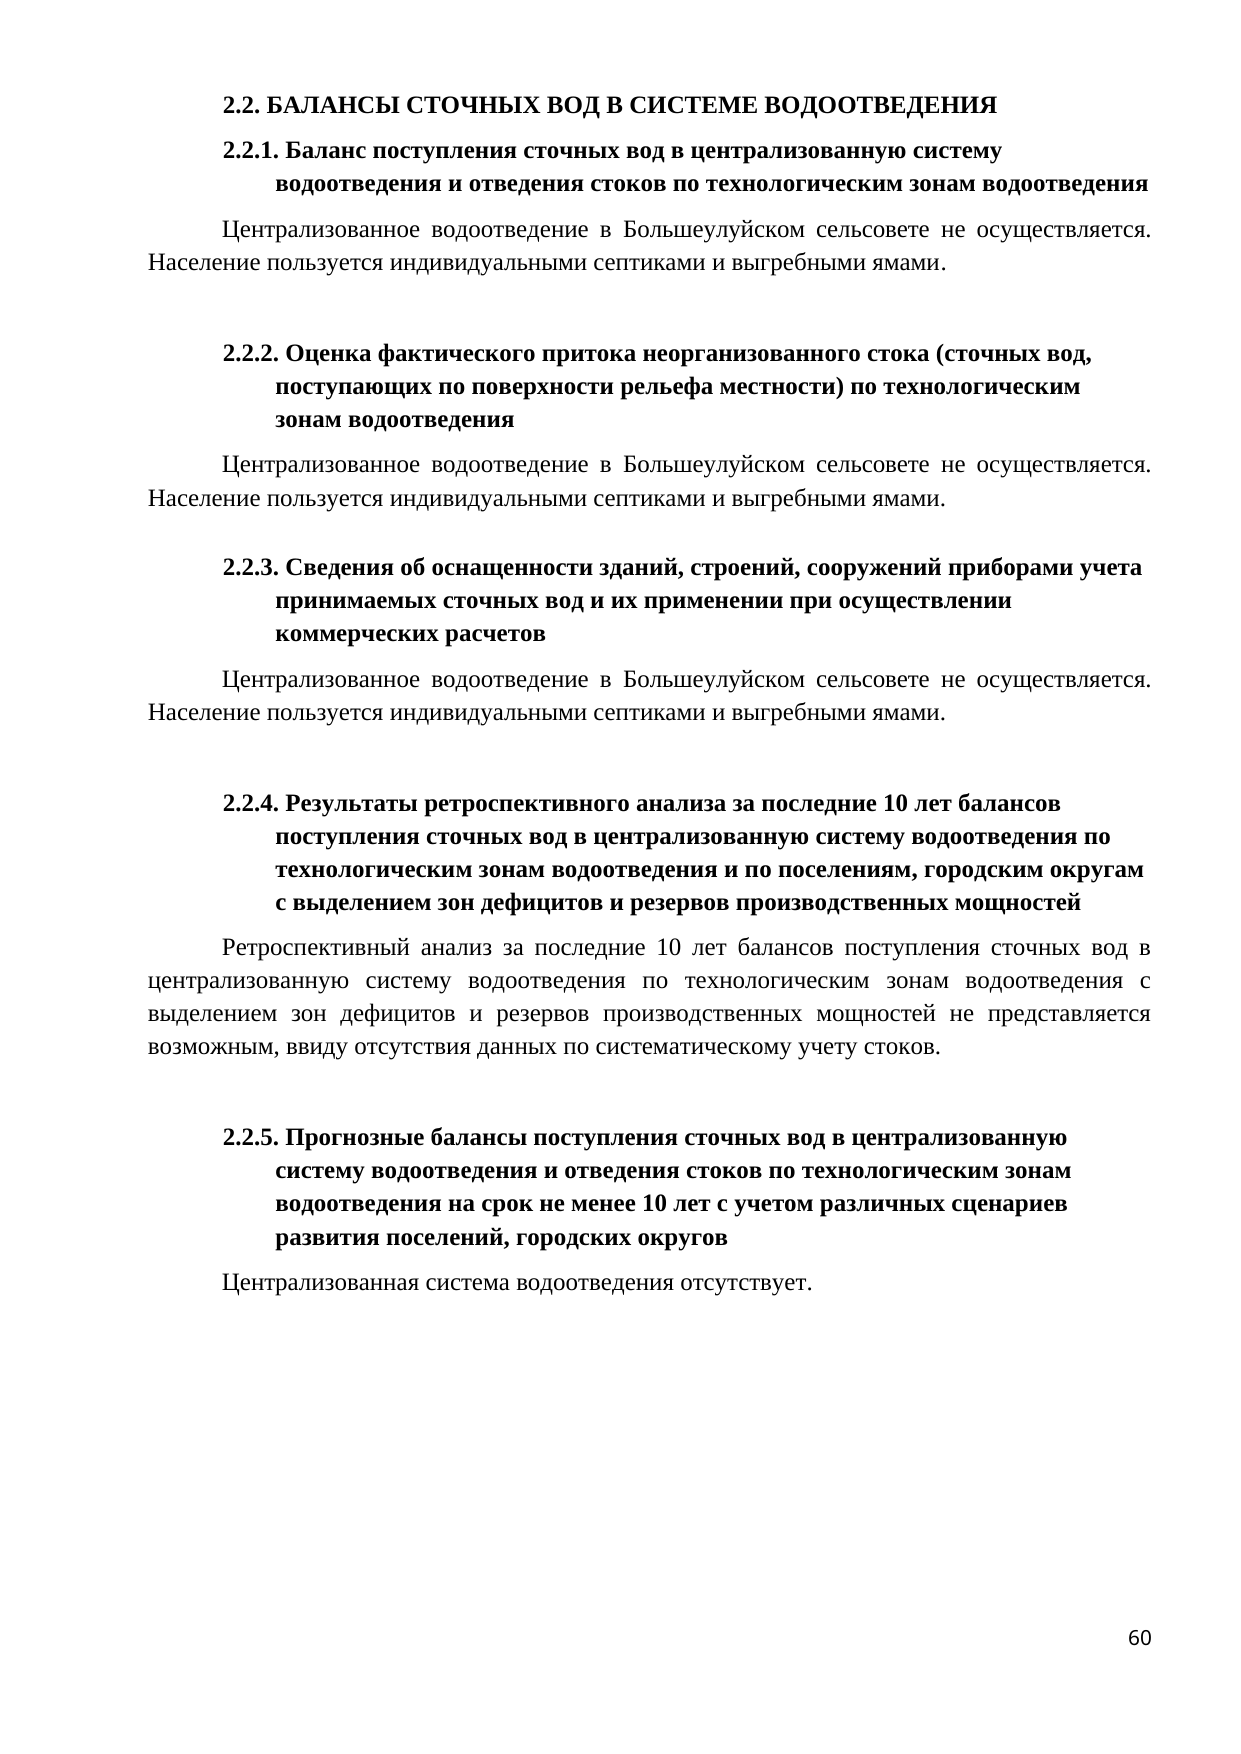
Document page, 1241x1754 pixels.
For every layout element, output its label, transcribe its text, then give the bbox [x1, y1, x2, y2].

list 2.2.2. Оценка фактического притока неорганизованного стока (сточных вод, поступающих по поверхности рельефа местности) по технологическим зонам водоотведения [223, 338, 1152, 433]
list 2.2. БАЛАНСЫ СТОЧНЫХ ВОД В СИСТЕМЕ ВОДООТВЕДЕНИЯ [223, 90, 1152, 119]
list 2.2.4. Результаты ретроспективного анализа за последние 10 лет балансов поступления сточных вод в централизованную систему водоотведения по технологическим зонам водоотведения и по поселениям, городским округам с выделением зон дефицитов и резервов производственных мощностей [223, 788, 1152, 916]
list 2.2.5. Прогнозные балансы поступления сточных вод в централизованную систему водоотведения и отведения стоков по технологическим зонам водоотведения на срок не менее 10 лет с учетом различных сценариев развития поселений, городских округов [223, 1122, 1152, 1250]
text Централизованное водоотведение в Большеулуйском сельсовете не осуществляется. Население пользуется индивидуальными септиками и выгребными ямами. [148, 664, 1152, 726]
text Централизованное водоотведение в Большеулуйском сельсовете не осуществляется. Население пользуется индивидуальными септиками и выгребными ямами. [148, 449, 1152, 511]
list 2.2.3. Сведения об оснащенности зданий, строений, сооружений приборами учета принимаемых сточных вод и их применении при осуществлении коммерческих расчетов [223, 552, 1152, 647]
text Ретроспективный анализ за последние 10 лет балансов поступления сточных вод в централизованную систему водоотведения по технологическим зонам водоотведения с выделением зон дефицитов и резервов производственных мощностей не представляется возможным, ввиду отсутствия данных по систематическому учету стоков. [148, 932, 1152, 1060]
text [148, 1267, 1152, 1296]
list 2.2.1. Баланс поступления сточных вод в централизованную систему водоотведения и отведения стоков по технологическим зонам водоотведения [223, 135, 1152, 197]
text Централизованное водоотведение в Большеулуйском сельсовете не осуществляется. Население пользуется индивидуальными септиками и выгребными ямами. [148, 214, 1152, 276]
